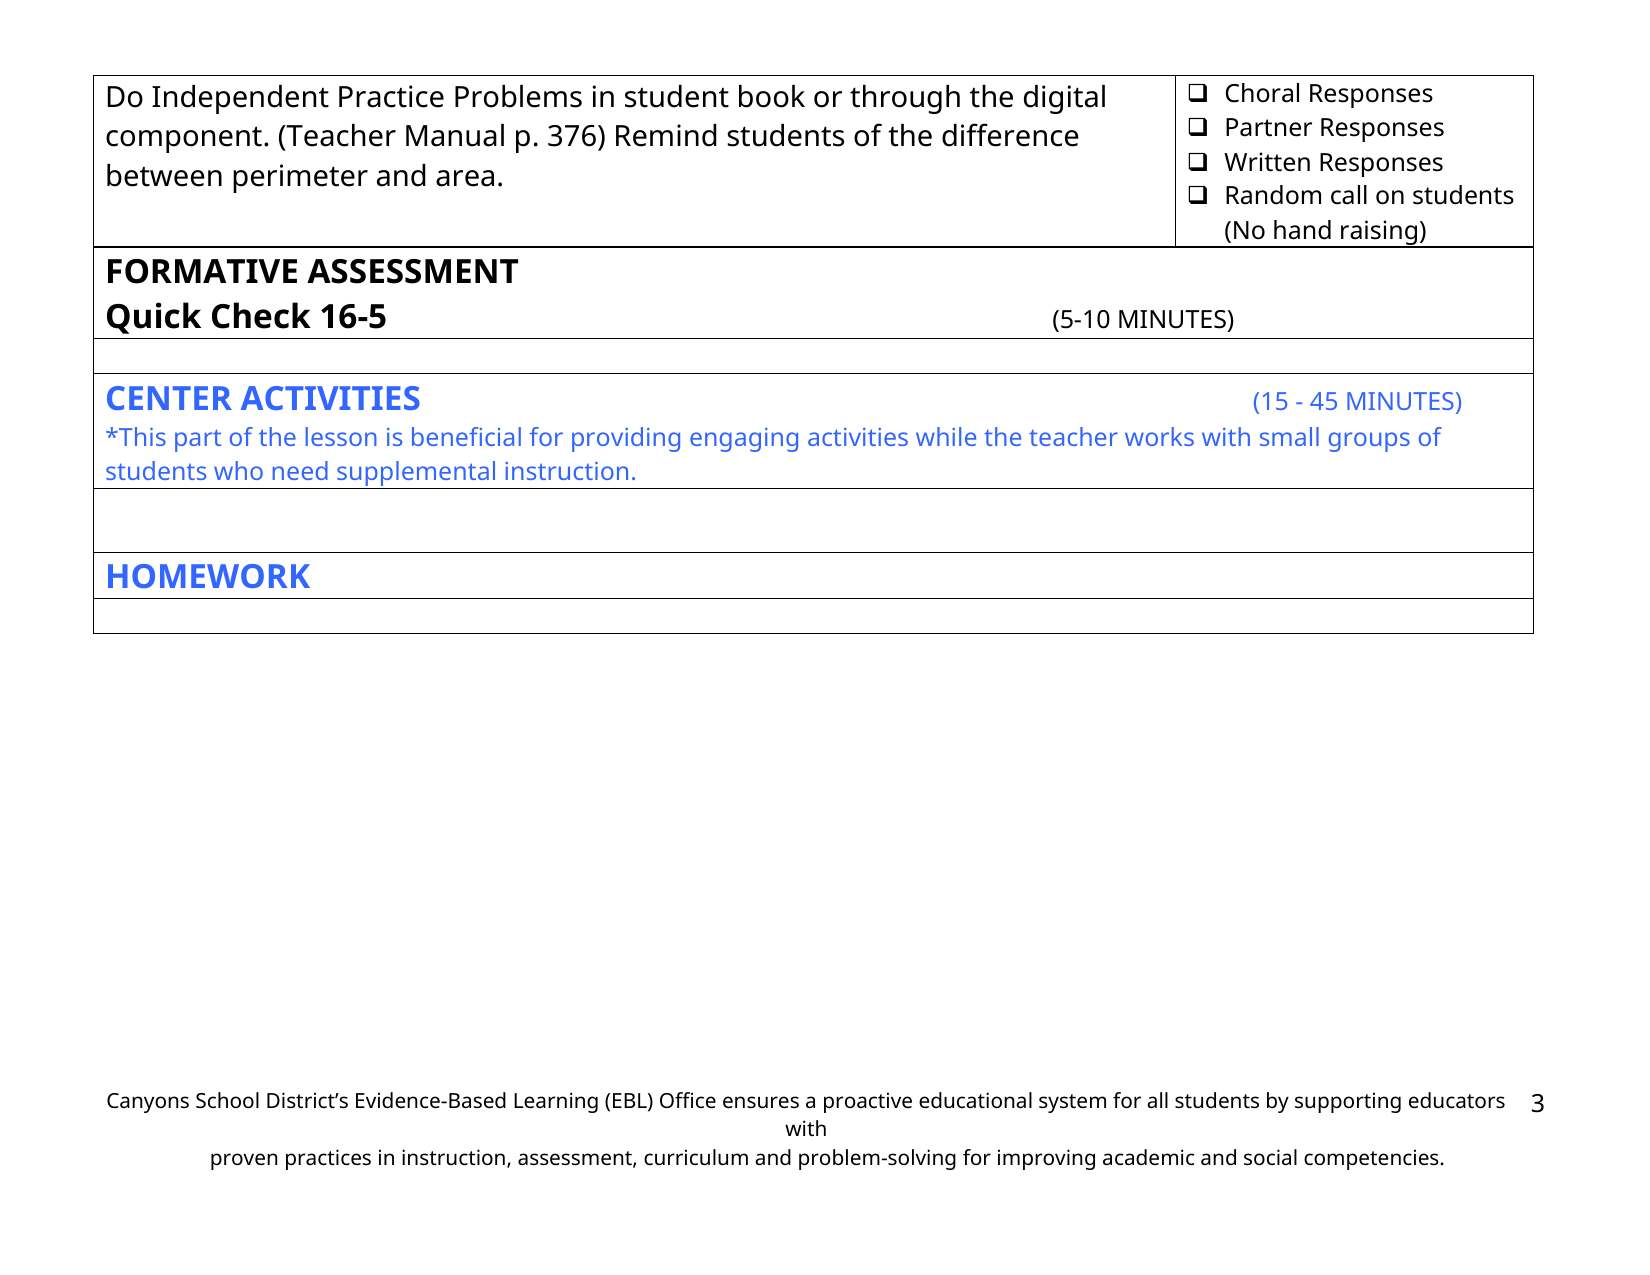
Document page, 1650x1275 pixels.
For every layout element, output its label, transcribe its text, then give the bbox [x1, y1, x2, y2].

table_cell FORMATIVE ASSESSMENT Quick Check 16-5 (5-10 MINUTES) [94, 248, 1533, 338]
table_cell CENTER ACTIVITIES (15 - 45 MINUTES) *This part of the lesson is beneficial for providing engaging activities while the teacher works with small groups of students who need supplemental instruction. [94, 374, 1533, 488]
table_cell [94, 489, 1533, 552]
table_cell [1176, 76, 1533, 246]
table_cell HOMEWORK [94, 553, 1533, 598]
table_cell Do Independent Practice Problems in student book or through the digital component. (Teacher Manual p. 376) Remind students of the difference between perimeter and area. [94, 76, 1175, 246]
table_cell [94, 339, 1533, 373]
table_cell [94, 599, 1533, 633]
